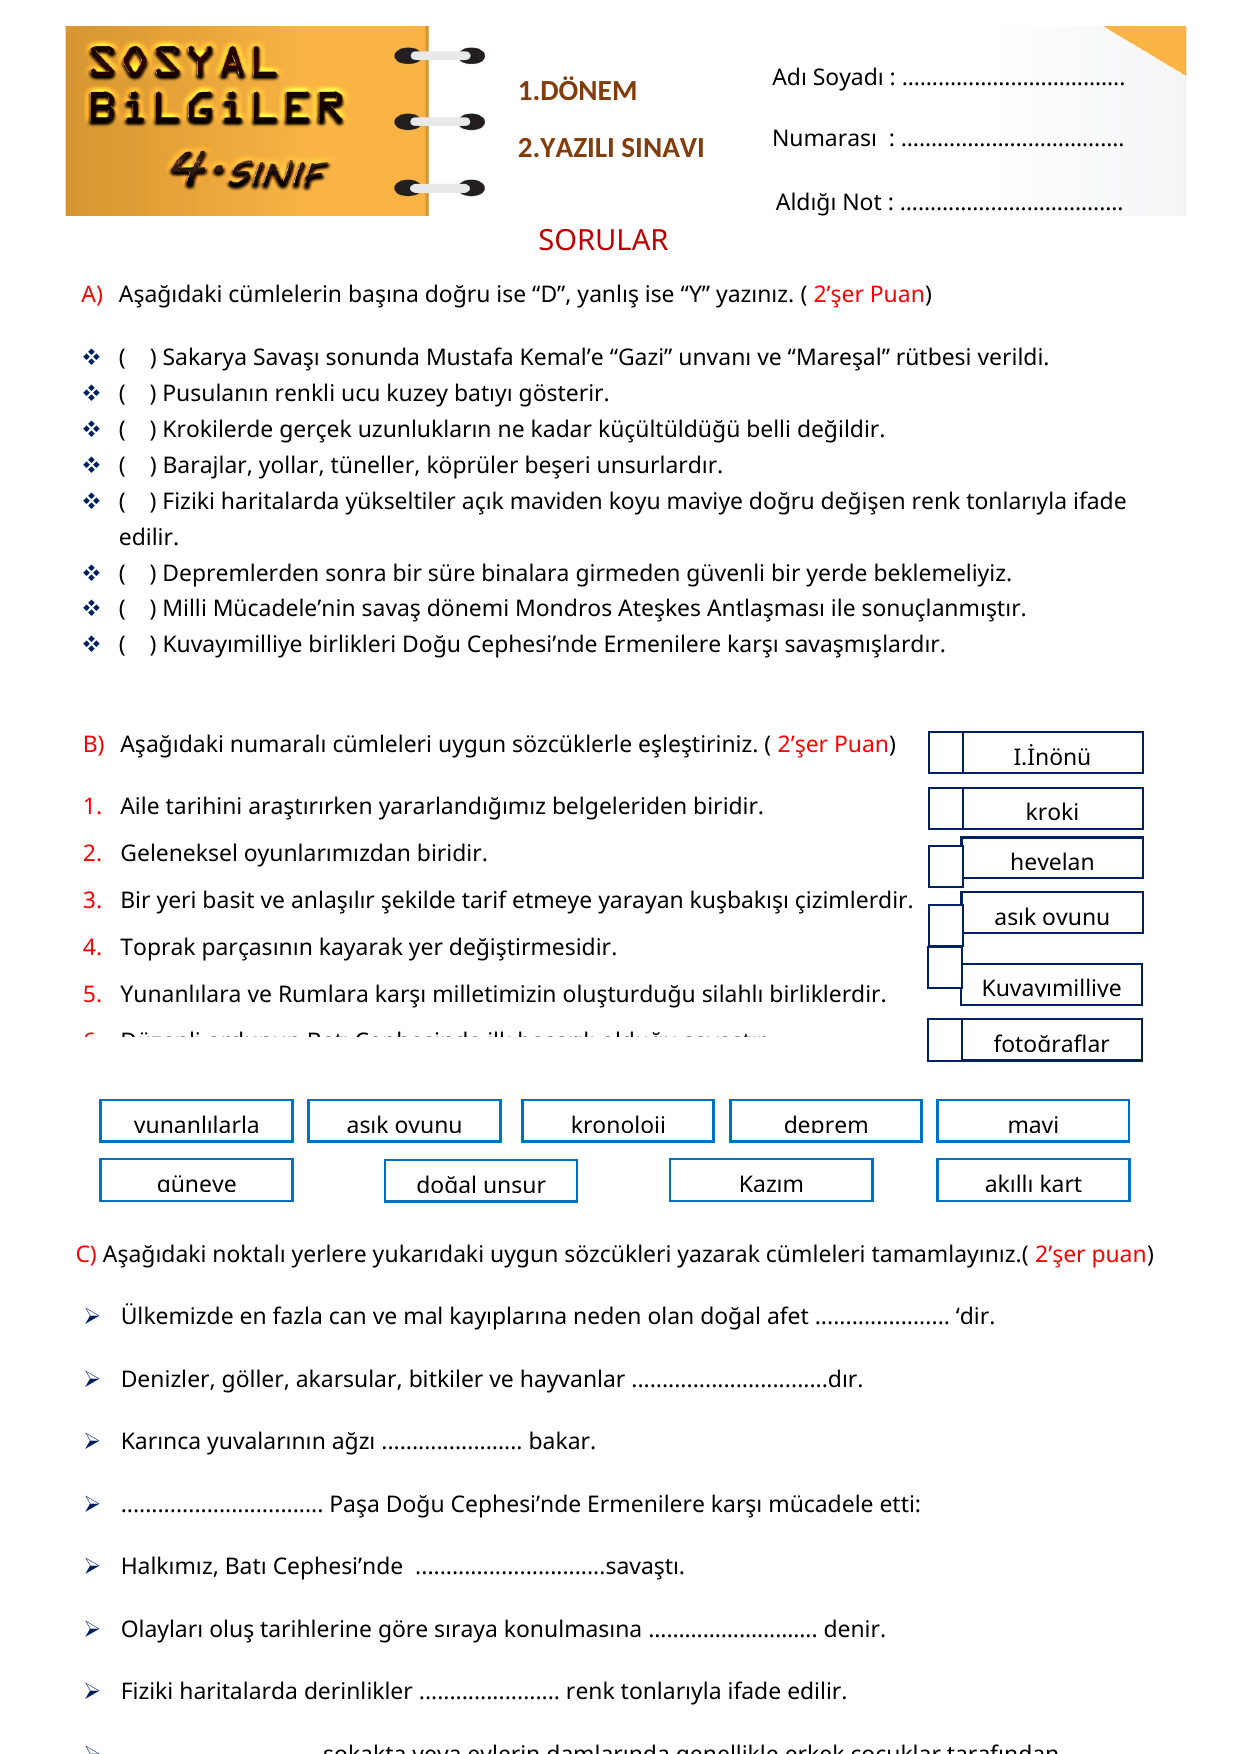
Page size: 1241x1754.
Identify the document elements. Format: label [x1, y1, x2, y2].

picture [65, 26, 1187, 216]
